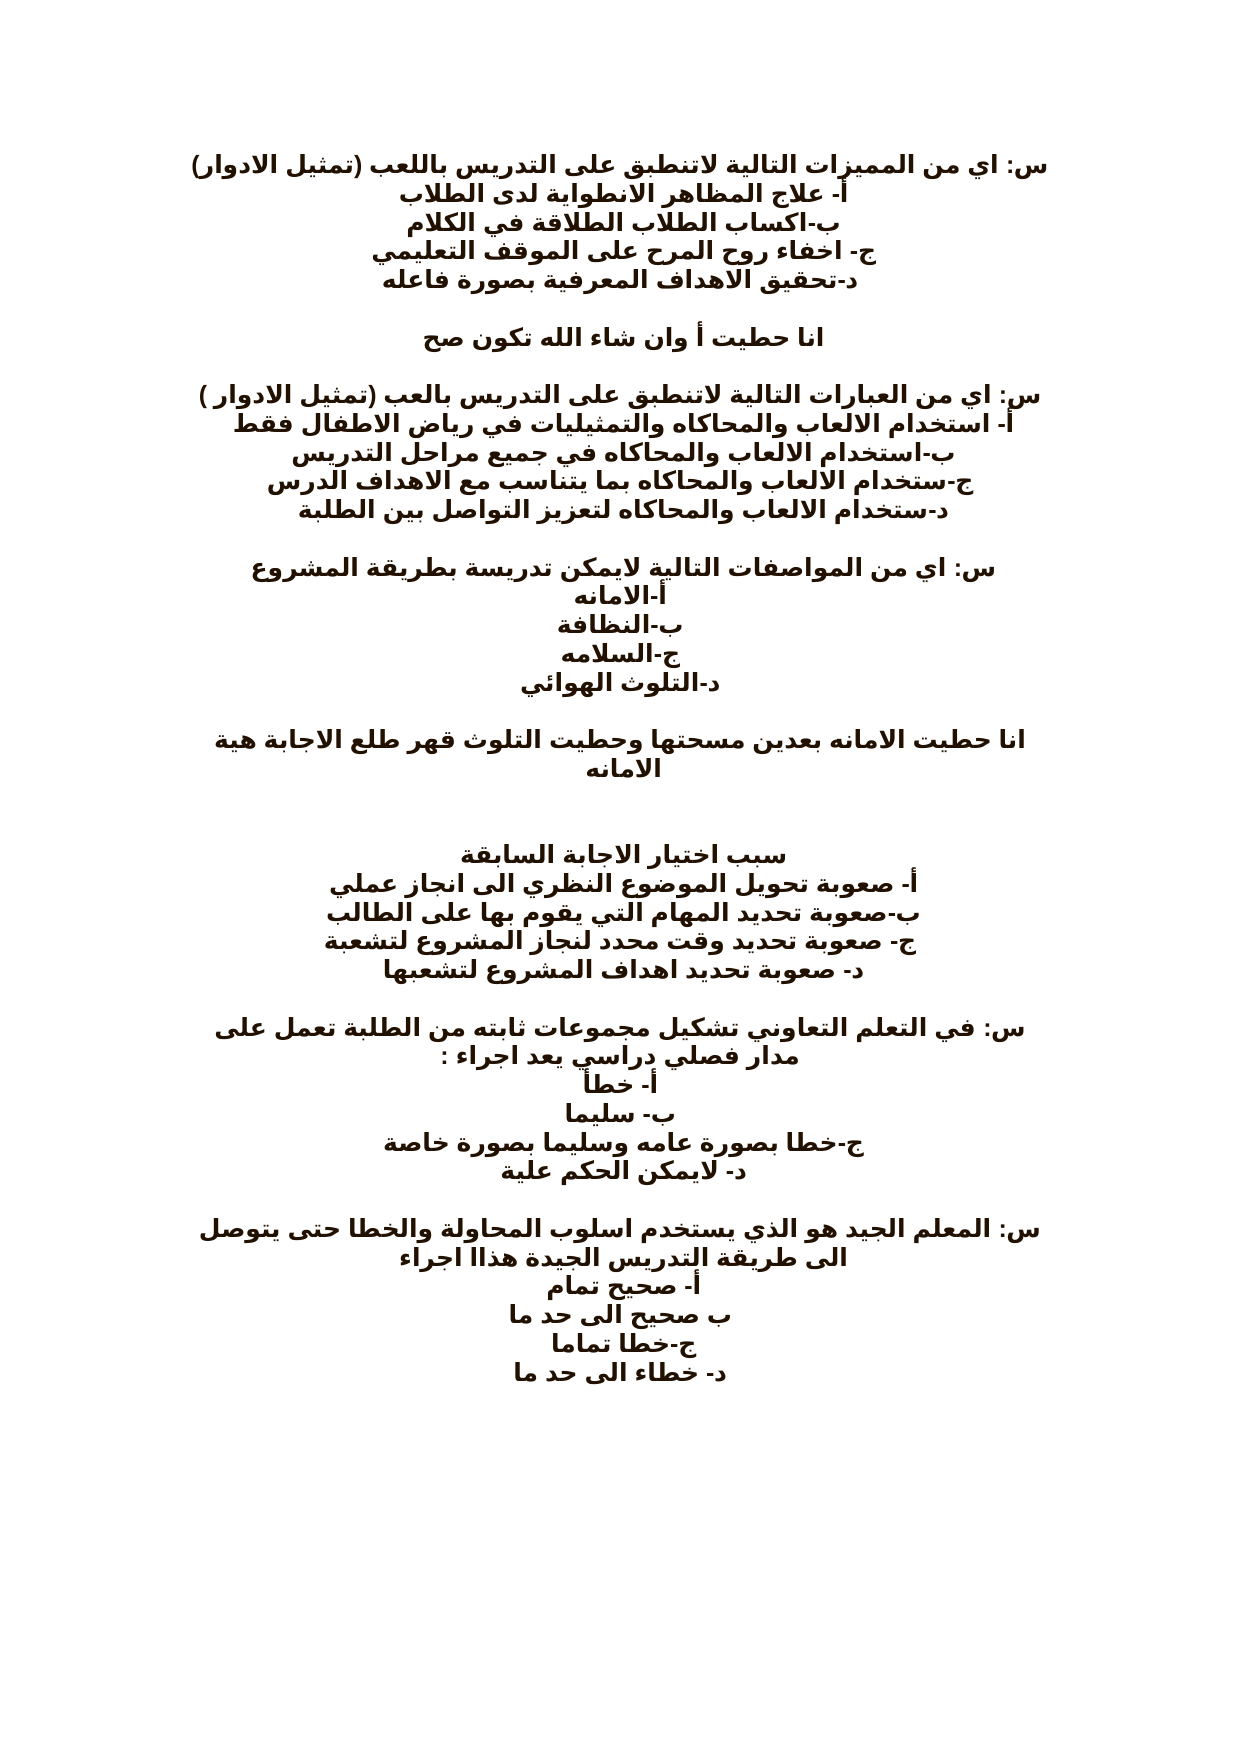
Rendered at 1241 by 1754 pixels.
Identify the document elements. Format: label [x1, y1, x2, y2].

text [187, 150, 1053, 1386]
